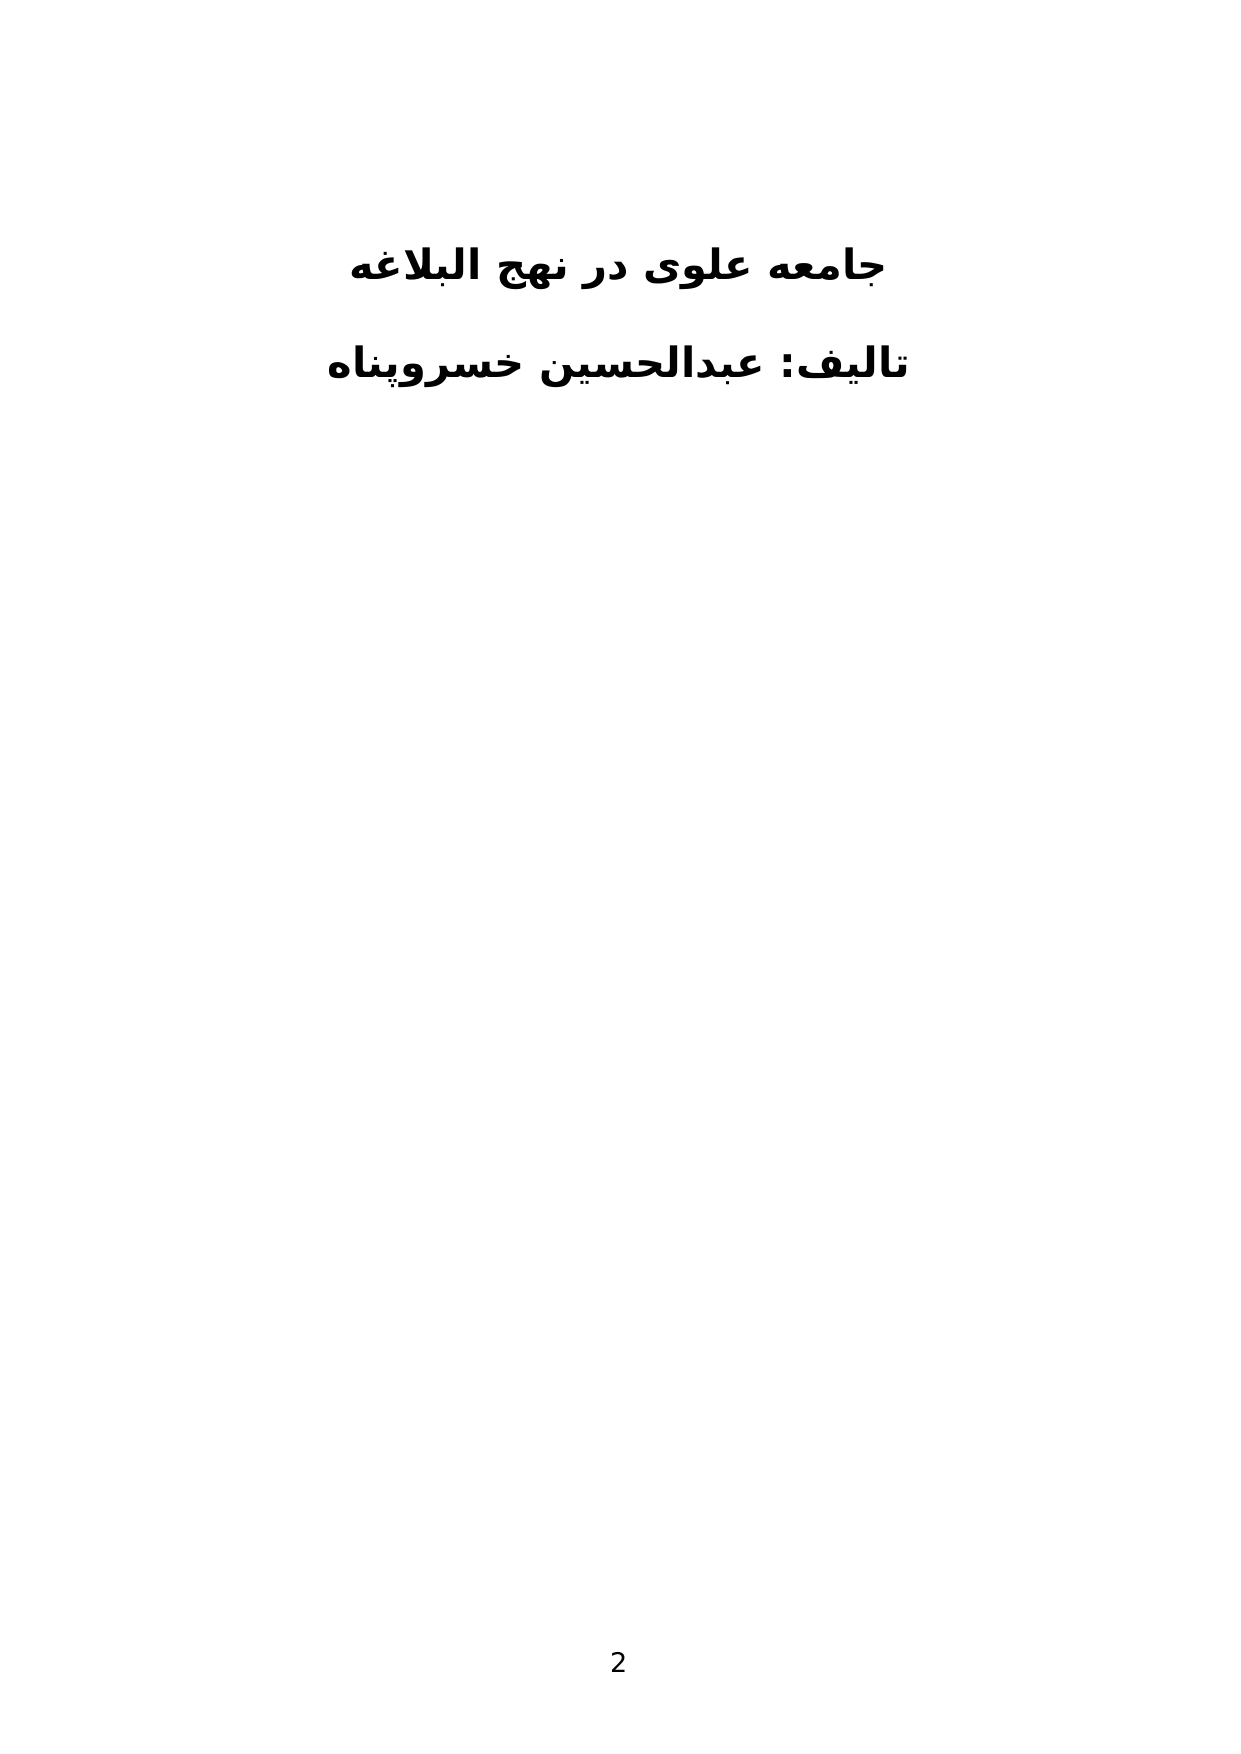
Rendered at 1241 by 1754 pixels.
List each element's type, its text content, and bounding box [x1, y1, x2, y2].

text جامعه علوى در نهج البلاغه [169, 241, 1069, 289]
text تاليف: عبدالحسين خسروپناه [169, 339, 1069, 388]
